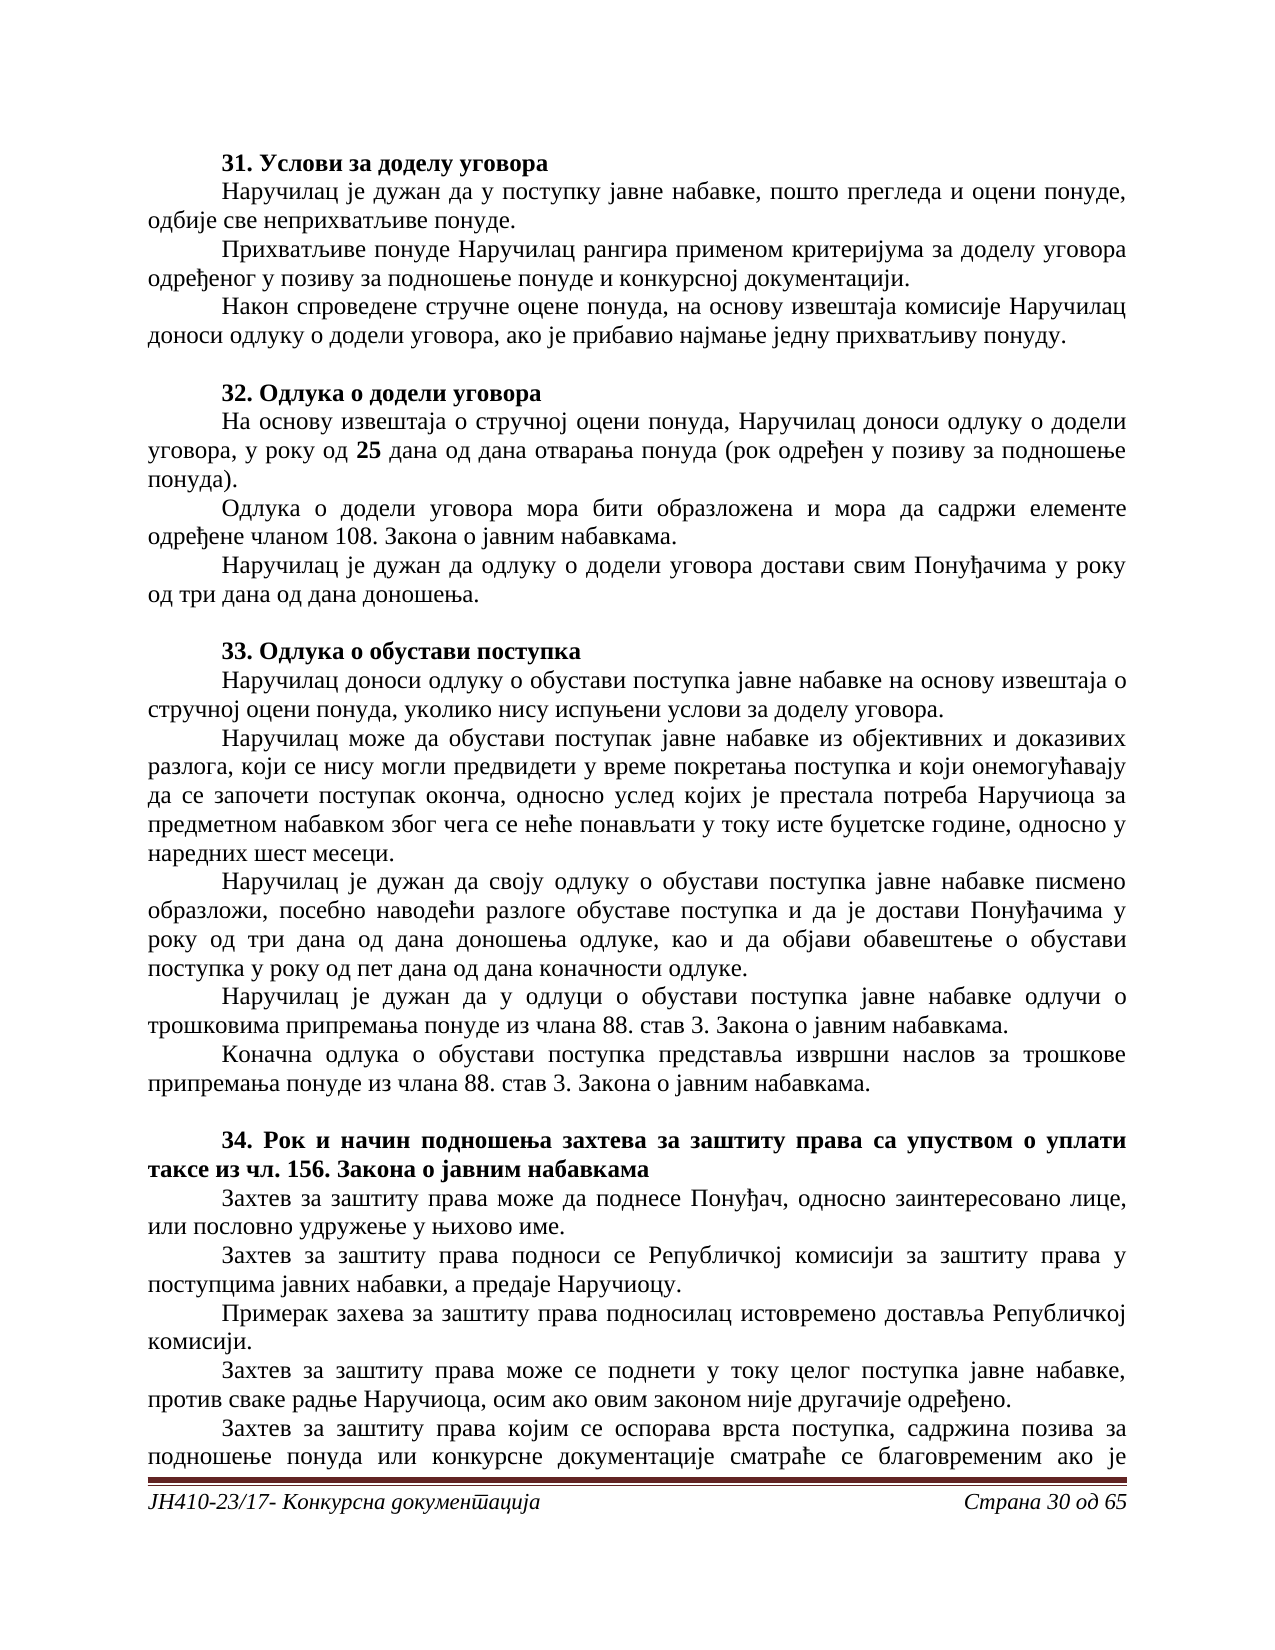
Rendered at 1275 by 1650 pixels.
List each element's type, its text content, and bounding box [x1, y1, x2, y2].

text Наручилац је дужан да своју одлуку о обустави поступка јавне набавке писмено образложи, посебно наводећи разлоге обуставе поступка и да је достави Понуђачима у року од три дана од дана доношења одлуке, као и да објави обавештење о обустави поступка у року од пет дана од дана коначности одлуке. [148, 866, 1127, 981]
text Захтев за заштиту права подноси се Републичкој комисији за заштиту права у поступцима јавних набавки, а предаје Наручиоцу. [148, 1240, 1127, 1298]
text Наручилац је дужан да у поступку јавне набавке, пошто прегледа и оцени понуде, одбије све неприхватљиве понуде. [148, 176, 1127, 234]
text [148, 1413, 1127, 1470]
text Захтев за заштиту права може се поднети у току целог поступка јавне набавке, против сваке радње Наручиоца, осим ако овим законом није другачије одређено. [148, 1355, 1127, 1413]
text Наручилац може да обустави поступак јавне набавке из објективних и доказивих разлога, који се нису могли предвидети у време покретања поступка и који онемогућавају да се започети поступак оконча, односно услед којих је престала потреба Наручиоца за предметном набавком због чега се неће понављати у току исте буџетске године, односно у наредних шест месеци. [148, 723, 1127, 866]
text 34. Рок и начин подношења захтева за заштиту права са упуством о уплати таксе из чл. 156. Закона о јавним набавкама [148, 1125, 1127, 1183]
text Наручилац доноси одлуку о обустави поступка јавне набавке на основу извештаја о стручној оцени понуда, уколико нису испуњени услови за доделу уговора. [148, 665, 1127, 723]
text Наручилац је дужан да одлуку о додели уговора достави свим Понуђачима у року од три дана од дана доношења. [148, 550, 1127, 608]
text Примерак захева за заштиту права подносилац истовремено доставља Републичкој комисији. [148, 1298, 1127, 1355]
text 32. Одлука о додели уговора [148, 378, 1127, 406]
text Захтев за заштиту права може да поднесе Понуђач, односно заинтересовано лице, или пословно удружење у њихово име. [148, 1183, 1127, 1240]
text Одлука о додели уговора мора бити образложена и мора да садржи елементе одређене чланом 108. Закона о јавним набавкама. [148, 493, 1127, 550]
text Након спроведене стручне оцене понуда, на основу извештаја комисије Наручилац доноси одлуку о додели уговора, ако је прибавио најмање једну прихватљиву понуду. [148, 291, 1127, 349]
text 31. Услови за доделу уговора [148, 148, 1127, 176]
text Коначна одлука о обустави поступка представља извршни наслов за трошкове припремања понуде из члана 88. став 3. Закона о јавним набавкама. [148, 1039, 1127, 1096]
text Прихватљиве понуде Наручилац рангира применом критеријума за доделу уговора одређеног у позиву за подношење понуде и конкурсној документацији. [148, 234, 1127, 291]
text Наручилац је дужан да у одлуци о обустави поступка јавне набавке одлучи о трошковима припремања понуде из члана 88. став 3. Закона о јавним набавкама. [148, 981, 1127, 1039]
text На основу извештаја о стручној оцени понуда, Наручилац доноси одлуку о додели уговора, у року од 25 дана од дана отварања понуда (рок одређен у позиву за подношење понуда). [148, 406, 1127, 493]
text 33. Одлука о обустави поступка [148, 636, 1127, 665]
